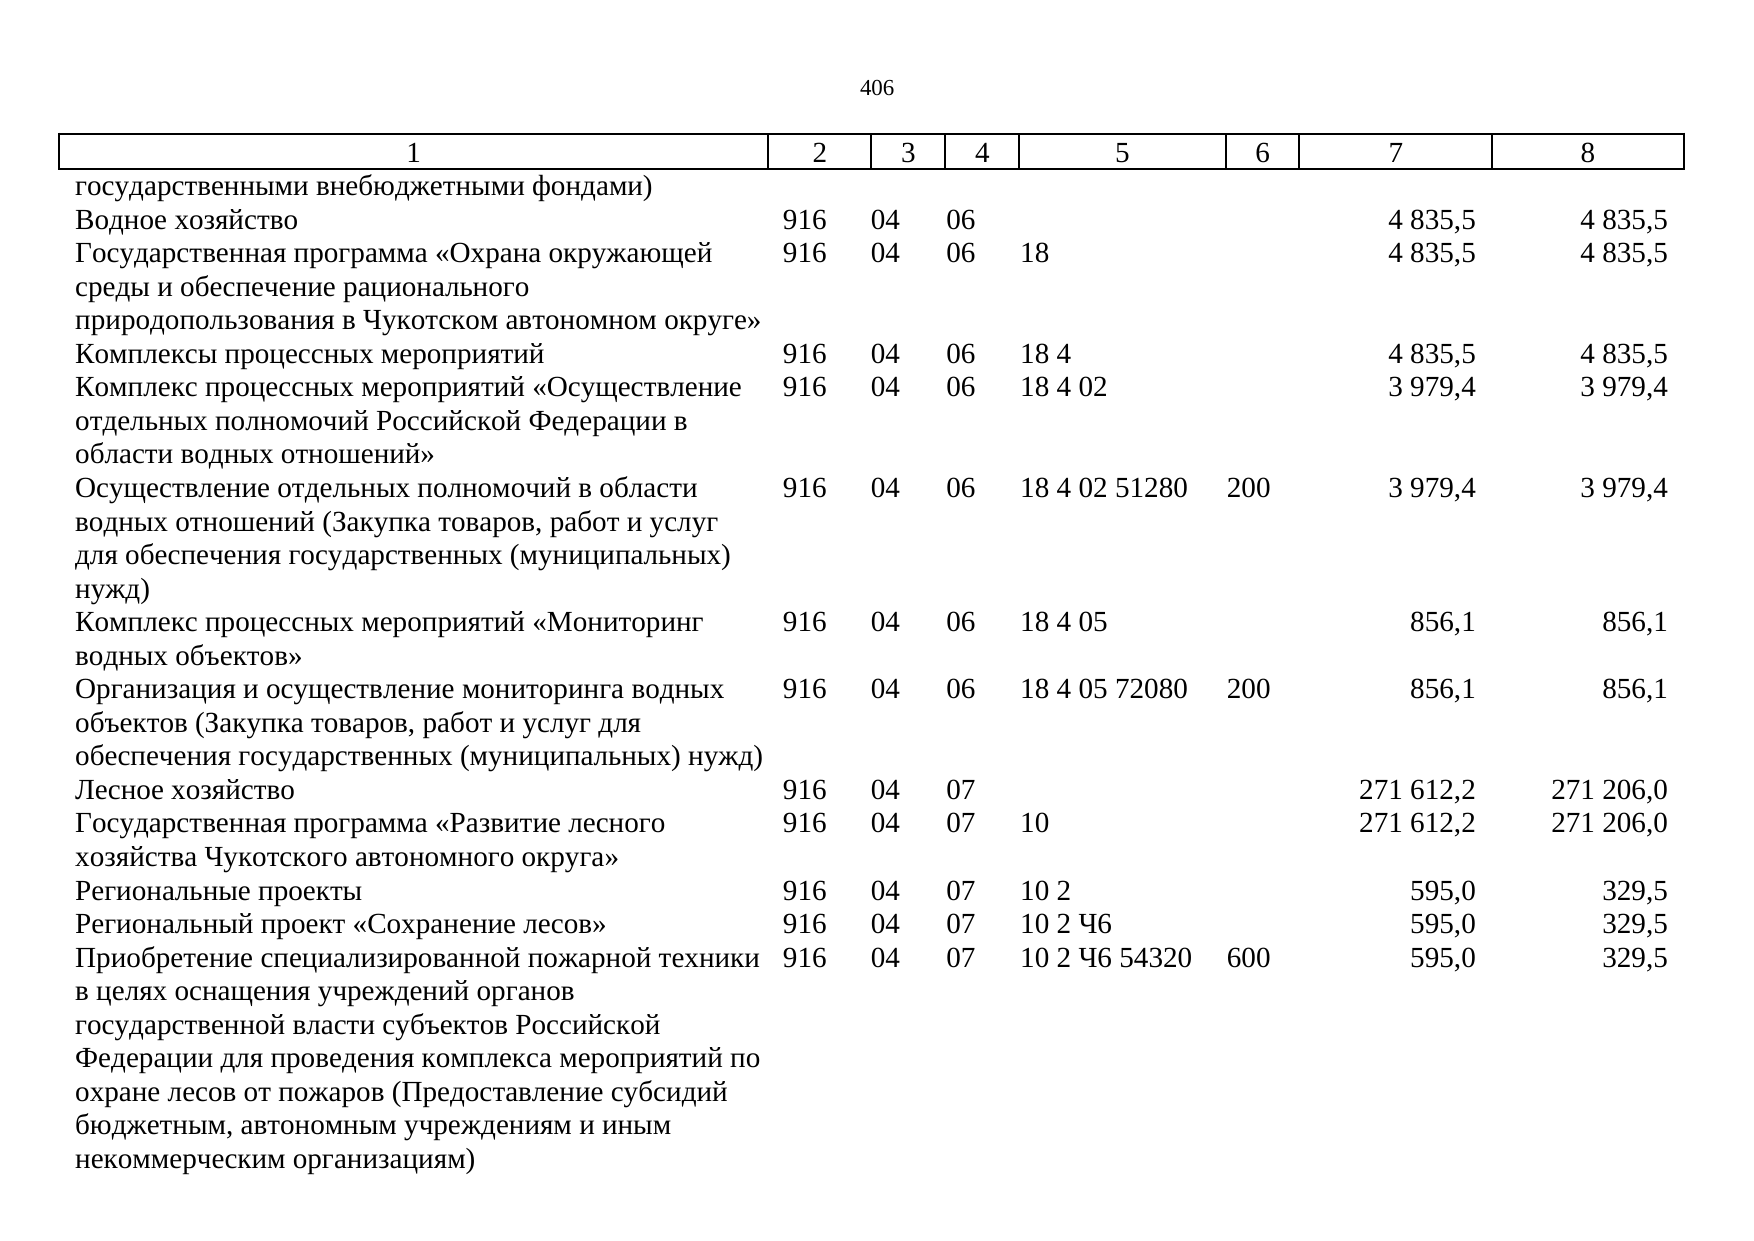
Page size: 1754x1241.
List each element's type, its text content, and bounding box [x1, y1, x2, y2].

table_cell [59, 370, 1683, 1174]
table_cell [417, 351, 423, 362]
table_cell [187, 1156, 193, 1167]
table_header 3 [872, 135, 944, 168]
table_header 1 [60, 135, 767, 168]
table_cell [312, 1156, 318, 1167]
table_header 5 [1020, 135, 1225, 168]
table_header 2 [769, 135, 870, 168]
table_header 4 [946, 135, 1018, 168]
table_header 7 [1300, 135, 1491, 168]
table_header 6 [1227, 135, 1298, 168]
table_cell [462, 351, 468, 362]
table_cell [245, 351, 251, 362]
table_header 8 [1493, 135, 1683, 168]
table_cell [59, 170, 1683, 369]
